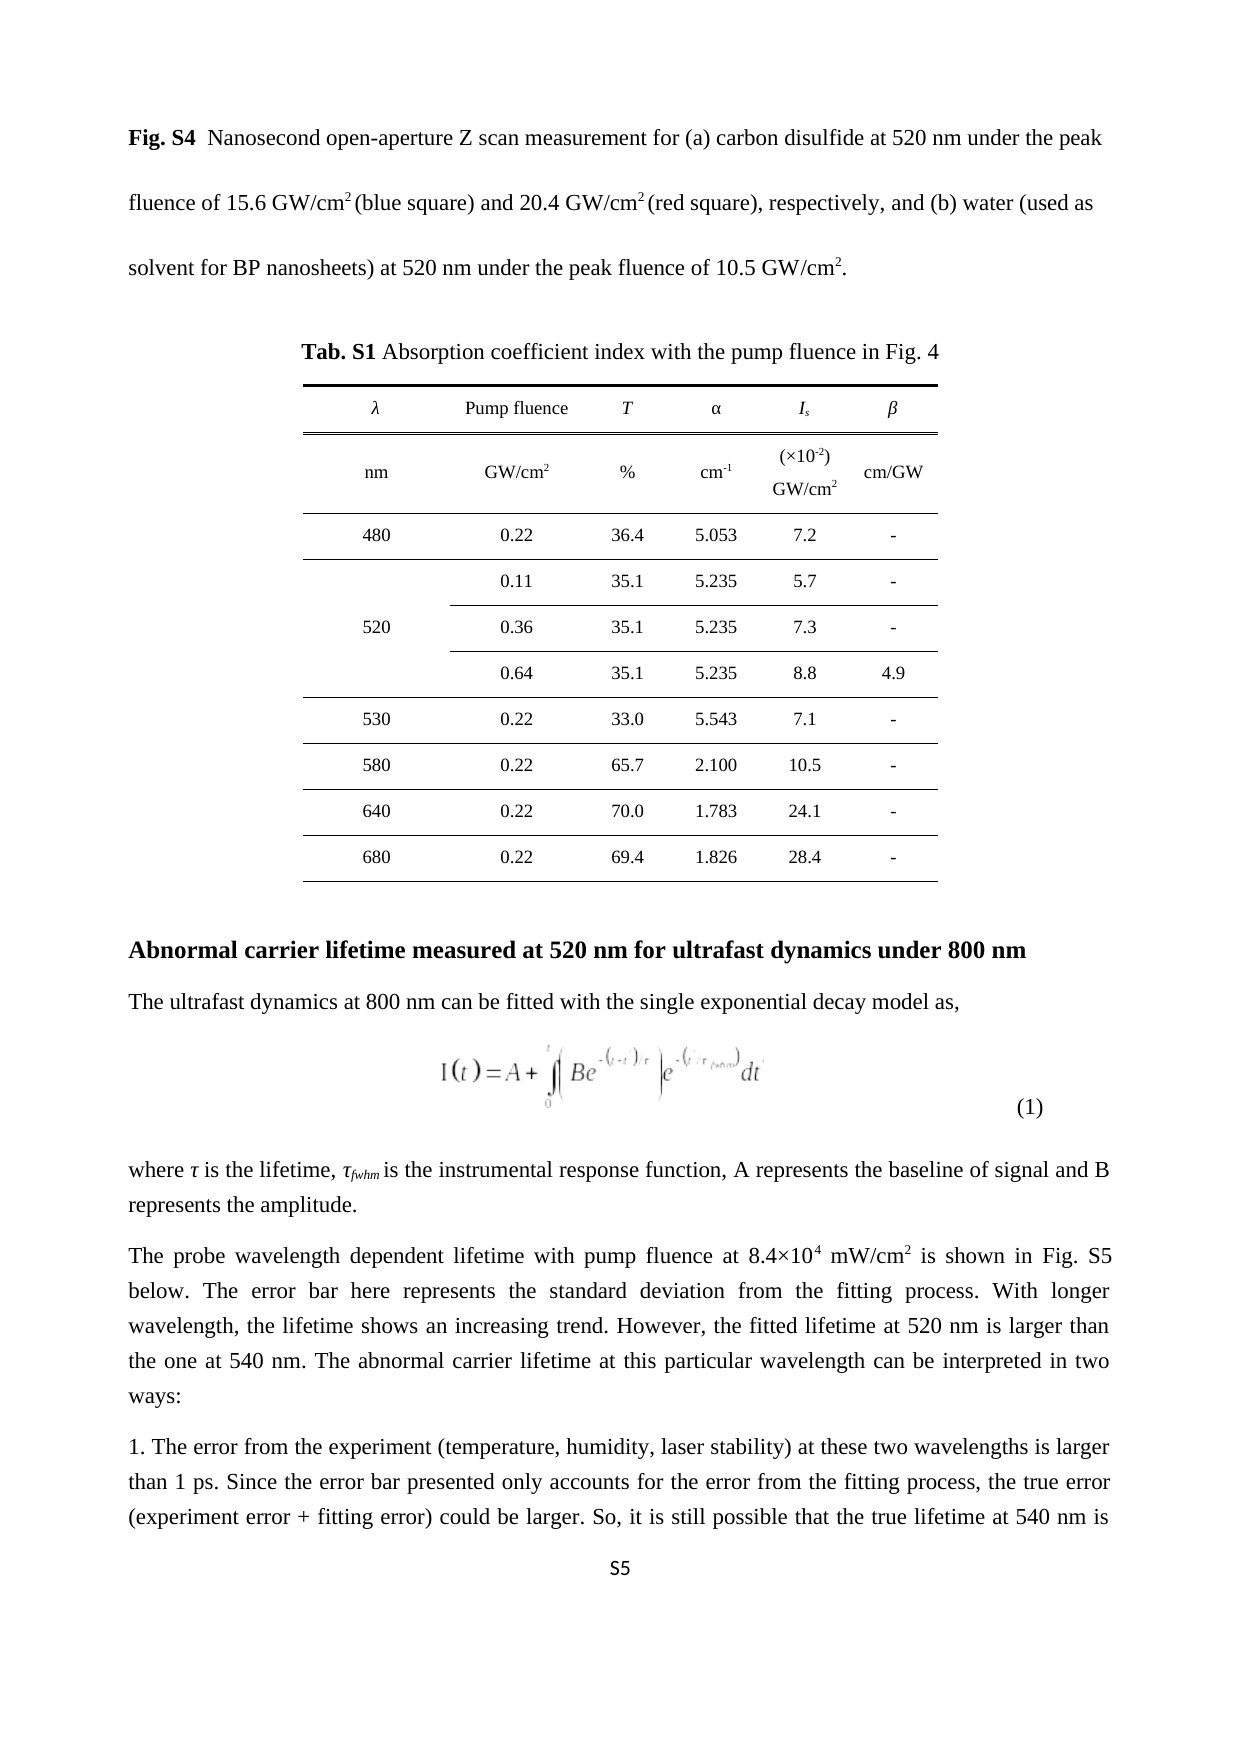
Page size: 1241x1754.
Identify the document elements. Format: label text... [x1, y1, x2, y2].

table_cell - [849, 514, 938, 559]
table_cell 4.9 [849, 652, 938, 697]
table_cell 69.4 [583, 836, 672, 881]
table_header β [849, 387, 938, 432]
table_cell cm-1 [672, 435, 760, 513]
table_cell 35.1 [583, 560, 672, 605]
table_header T [583, 387, 672, 432]
table_cell 5.053 [672, 514, 760, 559]
text where τ is the lifetime, τfwhm is the instrumental response function, A represents the baseline of signal and B represents the amplitude. [128, 1153, 1112, 1220]
table_cell 0.11 [450, 560, 583, 605]
table_cell 5.235 [672, 652, 760, 697]
table_cell - [849, 744, 938, 789]
table_cell 0.22 [450, 836, 583, 881]
table_cell GW/cm2 [450, 435, 583, 513]
table_cell 5.7 [760, 560, 849, 605]
table_cell - [849, 606, 938, 651]
table_cell 24.1 [760, 790, 849, 835]
table_cell 0.36 [450, 606, 583, 651]
table_cell 35.1 [583, 652, 672, 697]
table_cell cm/GW [849, 435, 938, 513]
table_cell 5.543 [672, 698, 760, 743]
table_cell 2.100 [672, 744, 760, 789]
table_cell 65.7 [583, 744, 672, 789]
table_cell 8.8 [760, 652, 849, 697]
text (1) [128, 1036, 1043, 1134]
table_cell 0.22 [450, 698, 583, 743]
table_cell 520 [303, 560, 450, 697]
table_cell 5.235 [672, 606, 760, 651]
table_cell - [849, 698, 938, 743]
table_cell 36.4 [583, 514, 672, 559]
table_cell nm [303, 435, 450, 513]
table_cell - [849, 836, 938, 881]
table_cell (×10-2) GW/cm2 [760, 435, 849, 513]
table_cell 7.3 [760, 606, 849, 651]
table_cell - [849, 790, 938, 835]
table_cell 35.1 [583, 606, 672, 651]
table_cell 7.1 [760, 698, 849, 743]
table_cell - [849, 560, 938, 605]
table_cell % [583, 435, 672, 513]
table_cell 640 [303, 790, 450, 835]
table_cell 0.22 [450, 744, 583, 789]
table_cell 1.783 [672, 790, 760, 835]
table_cell 5.235 [672, 560, 760, 605]
table_cell 1.826 [672, 836, 760, 881]
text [128, 1430, 1112, 1533]
table_cell 7.2 [760, 514, 849, 559]
text Tab. S1 Absorption coefficient index with the pump fluence in Fig. 4 [128, 335, 1112, 367]
text Abnormal carrier lifetime measured at 520 nm for ultrafast dynamics under 800 nm [128, 933, 1112, 966]
table_header λ [303, 387, 450, 432]
table_cell 28.4 [760, 836, 849, 881]
table_cell 70.0 [583, 790, 672, 835]
table_cell 33.0 [583, 698, 672, 743]
text Fig. S4 Nanosecond open-aperture Z scan measurement for (a) carbon disulfide at 520 nm under the peak fluence of 15.6 GW/cm2 (blue square) and 20.4 GW/cm2 (red square), respectively, and (b) water (used as solvent for BP nanosheets) at 520 nm under the peak fluence of 10.5 GW/cm2. [128, 121, 1112, 284]
table_cell 0.22 [450, 790, 583, 835]
table_header Is [760, 387, 849, 432]
table_cell 0.22 [450, 514, 583, 559]
table_cell 530 [303, 698, 450, 743]
table_cell 580 [303, 744, 450, 789]
table_cell 10.5 [760, 744, 849, 789]
table_cell 480 [303, 514, 450, 559]
text The ultrafast dynamics at 800 nm can be fitted with the single exponential decay model as, [128, 985, 1112, 1017]
table_cell 0.64 [450, 652, 583, 697]
table_header Pump fluence [450, 387, 583, 432]
table_header α [672, 387, 760, 432]
table_cell 680 [303, 836, 450, 881]
text The probe wavelength dependent lifetime with pump fluence at 8.4×104 mW/cm2 is shown in Fig. S5 below. The error bar here represents the standard deviation from the fitting process. With longer wavelength, the lifetime shows an increasing trend. However, the fitted lifetime at 520 nm is larger than the one at 540 nm. The abnormal carrier lifetime at this particular wavelength can be interpreted in two ways: [128, 1239, 1112, 1411]
